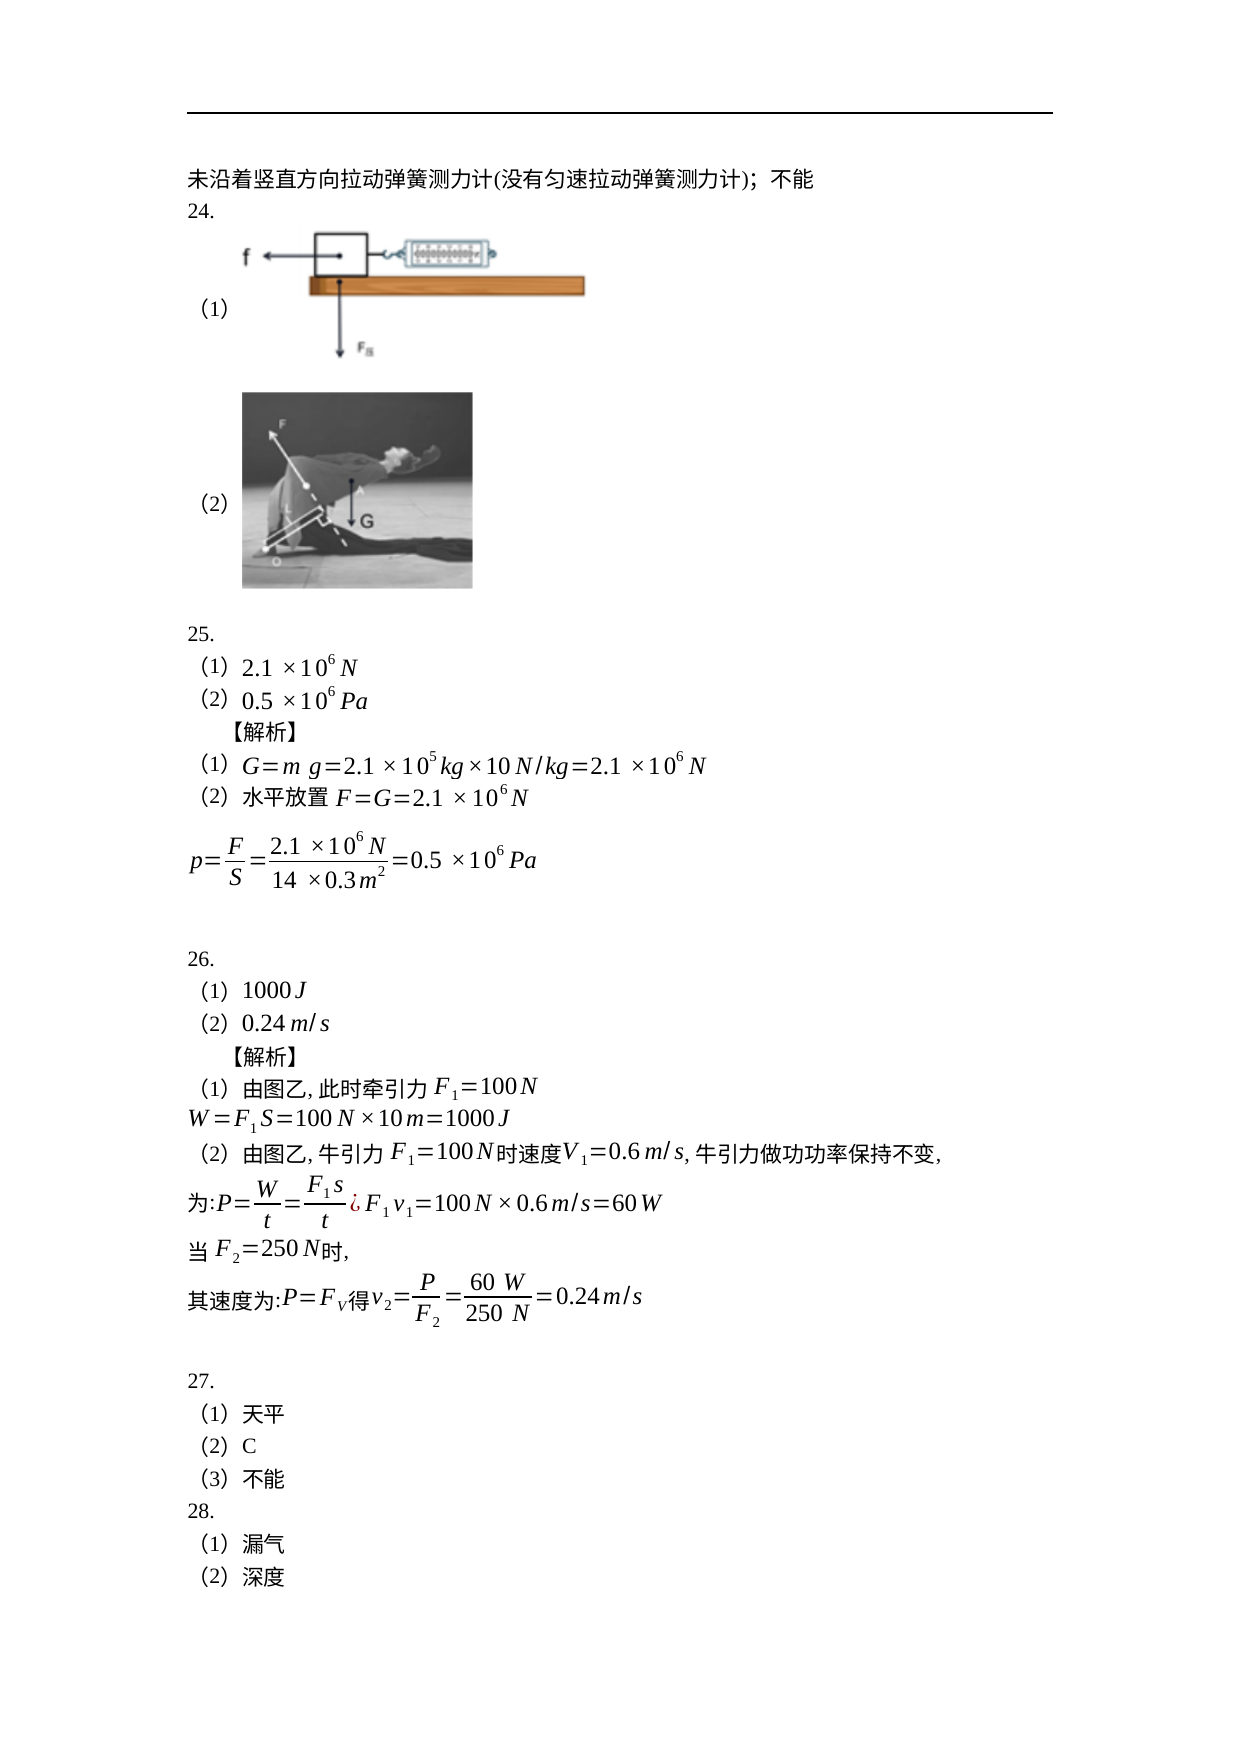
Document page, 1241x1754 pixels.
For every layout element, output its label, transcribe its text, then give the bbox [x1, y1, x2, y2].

text ​ [187, 1104, 1053, 1137]
text 未沿着竖直方向拉动弹簧测力计(没有匀速拉动弹簧测力计)；不能 [187, 162, 1053, 194]
text （1）漏气 [187, 1527, 1053, 1559]
text ​ [187, 812, 1053, 909]
picture [241, 389, 476, 592]
text （1）​ [187, 649, 1053, 682]
text （1）由图乙, 此时牵引力 ​ [187, 1072, 1053, 1104]
text 【解析】 [216, 714, 1053, 747]
text （1）​ [187, 974, 1053, 1007]
text 28. [187, 1494, 1053, 1527]
text 【解析】 [216, 1039, 1053, 1072]
text 25. [187, 617, 1053, 649]
text （2）由图乙, 牛引力 ​时速度​, 牛引力做功功率保持不变, [187, 1137, 1053, 1169]
text （2）深度 [187, 1559, 1053, 1592]
text （2）​ [187, 1007, 1053, 1039]
text 27. [187, 1364, 1053, 1397]
text 为:​ [187, 1169, 1053, 1234]
text 其速度为:​得​ [187, 1267, 1053, 1332]
text （1）​ [187, 747, 1053, 779]
text （2） [187, 389, 1053, 617]
text 24. [187, 194, 1053, 227]
text 当 ​时, [187, 1234, 1053, 1267]
text （1）天平 [187, 1397, 1053, 1429]
text （2）C [187, 1429, 1053, 1462]
text 26. [187, 942, 1053, 974]
text （2）水平放置 ​ [187, 779, 1053, 812]
text （2）​ [187, 682, 1053, 714]
text （3）不能 [187, 1462, 1053, 1494]
picture [241, 226, 589, 362]
